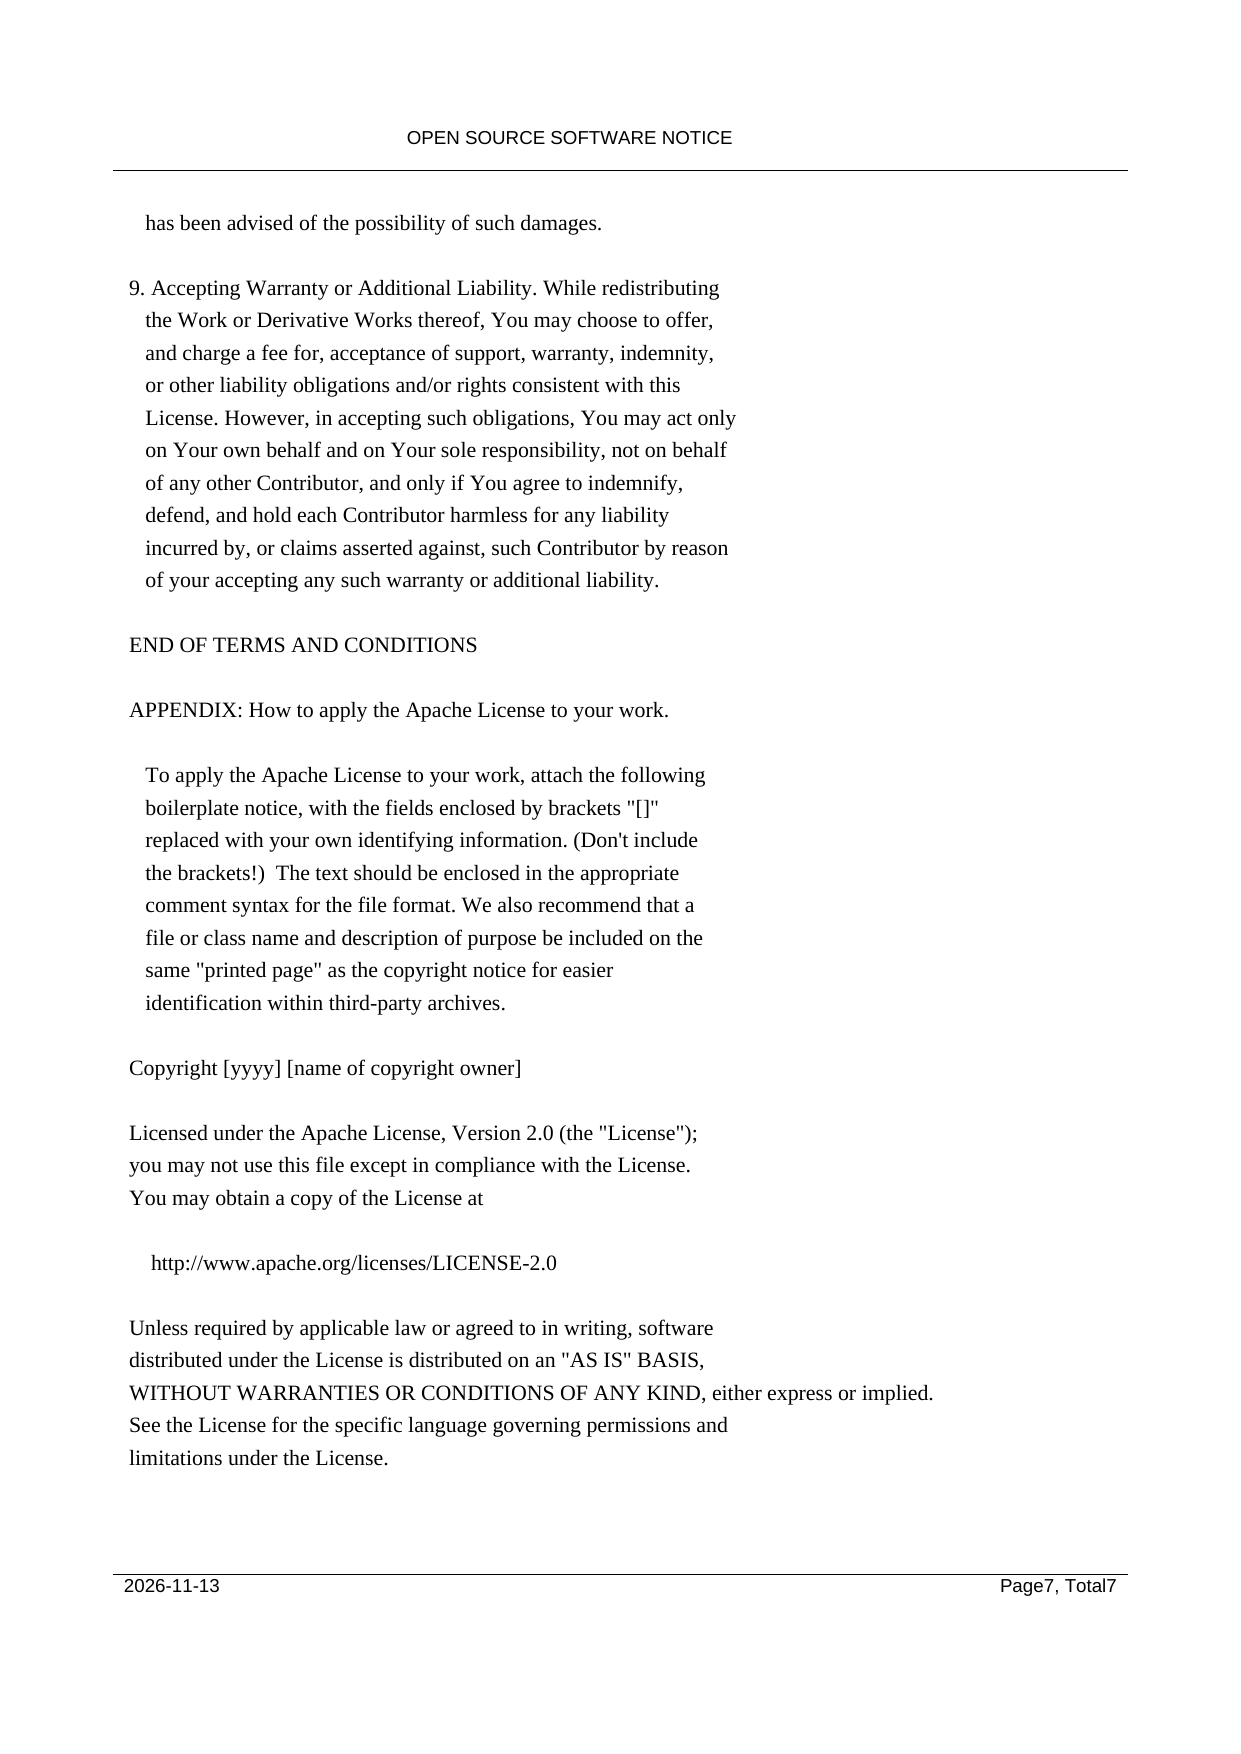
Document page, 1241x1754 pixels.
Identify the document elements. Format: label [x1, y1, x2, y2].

text [112, 206, 1128, 1474]
